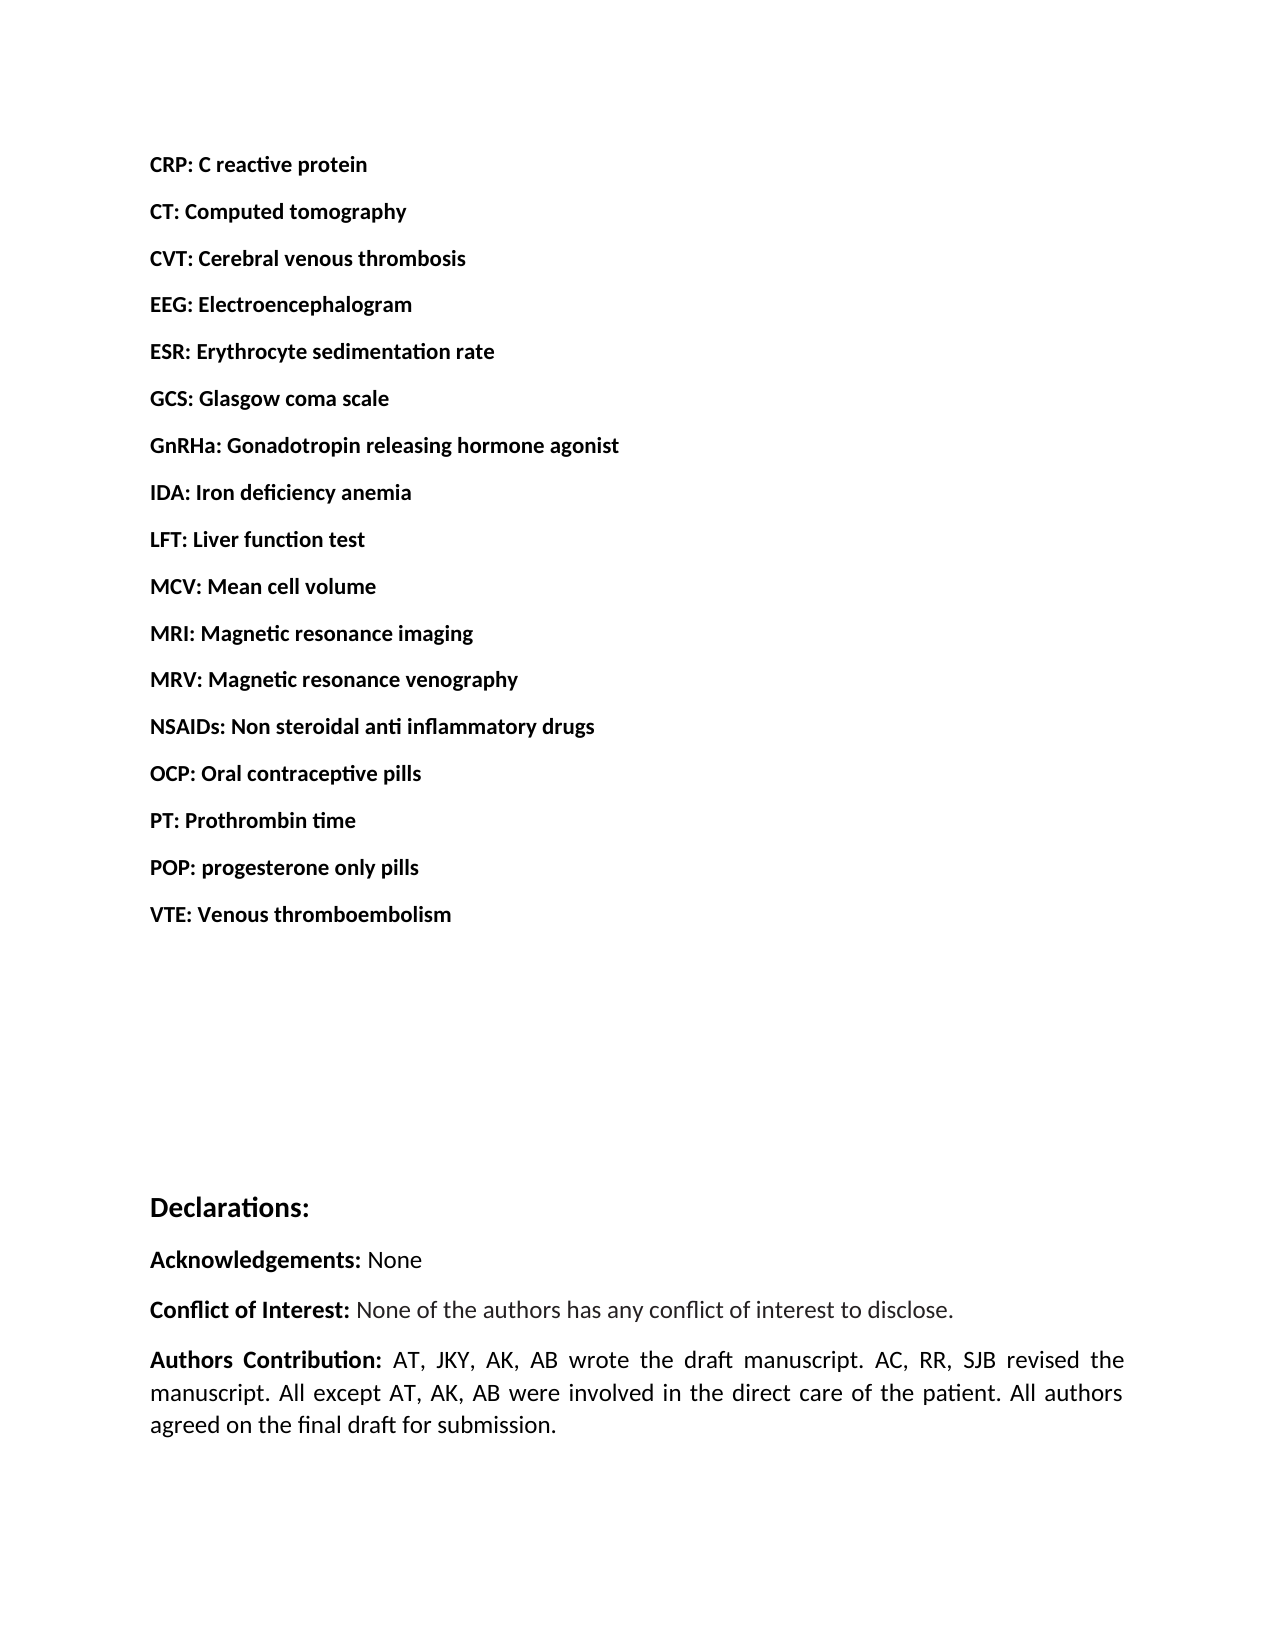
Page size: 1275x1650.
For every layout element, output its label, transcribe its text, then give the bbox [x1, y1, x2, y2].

text POP: progesterone only pills [150, 853, 1125, 881]
text GCS: Glasgow coma scale [150, 384, 1125, 412]
text EEG: Electroencephalogram [150, 291, 1125, 319]
text VTE: Venous thromboembolism [150, 900, 1125, 928]
text OCP: Oral contraceptive pills [150, 759, 1125, 787]
text Conflict of Interest: None of the authors has any conflict of interest to disclose. [150, 1294, 1125, 1325]
text MCV: Mean cell volume [150, 572, 1125, 600]
text CRP: C reactive protein [150, 150, 1125, 178]
text MRI: Magnetic resonance imaging [150, 619, 1125, 647]
text CT: Computed tomography [150, 197, 1125, 225]
text NSAIDs: Non steroidal anti inflammatory drugs [150, 712, 1125, 741]
text Acknowledgements: None [150, 1244, 1125, 1275]
text IDA: Iron deficiency anemia [150, 478, 1125, 506]
text GnRHa: Gonadotropin releasing hormone agonist [150, 431, 1125, 459]
text CVT: Cerebral venous thrombosis [150, 244, 1125, 272]
text MRV: Magnetic resonance venography [150, 666, 1125, 694]
text ESR: Erythrocyte sedimentation rate [150, 337, 1125, 366]
text Authors Contribution: AT, JKY, AK, AB wrote the draft manuscript. AC, RR, SJB revised the manuscript. All except AT, AK, AB were involved in the direct care of the patient. All authors agreed on the final draft for submission. [150, 1344, 1125, 1440]
text LFT: Liver function test [150, 525, 1125, 553]
text PT: Prothrombin time [150, 806, 1125, 834]
text Declarations: [150, 1189, 1125, 1225]
